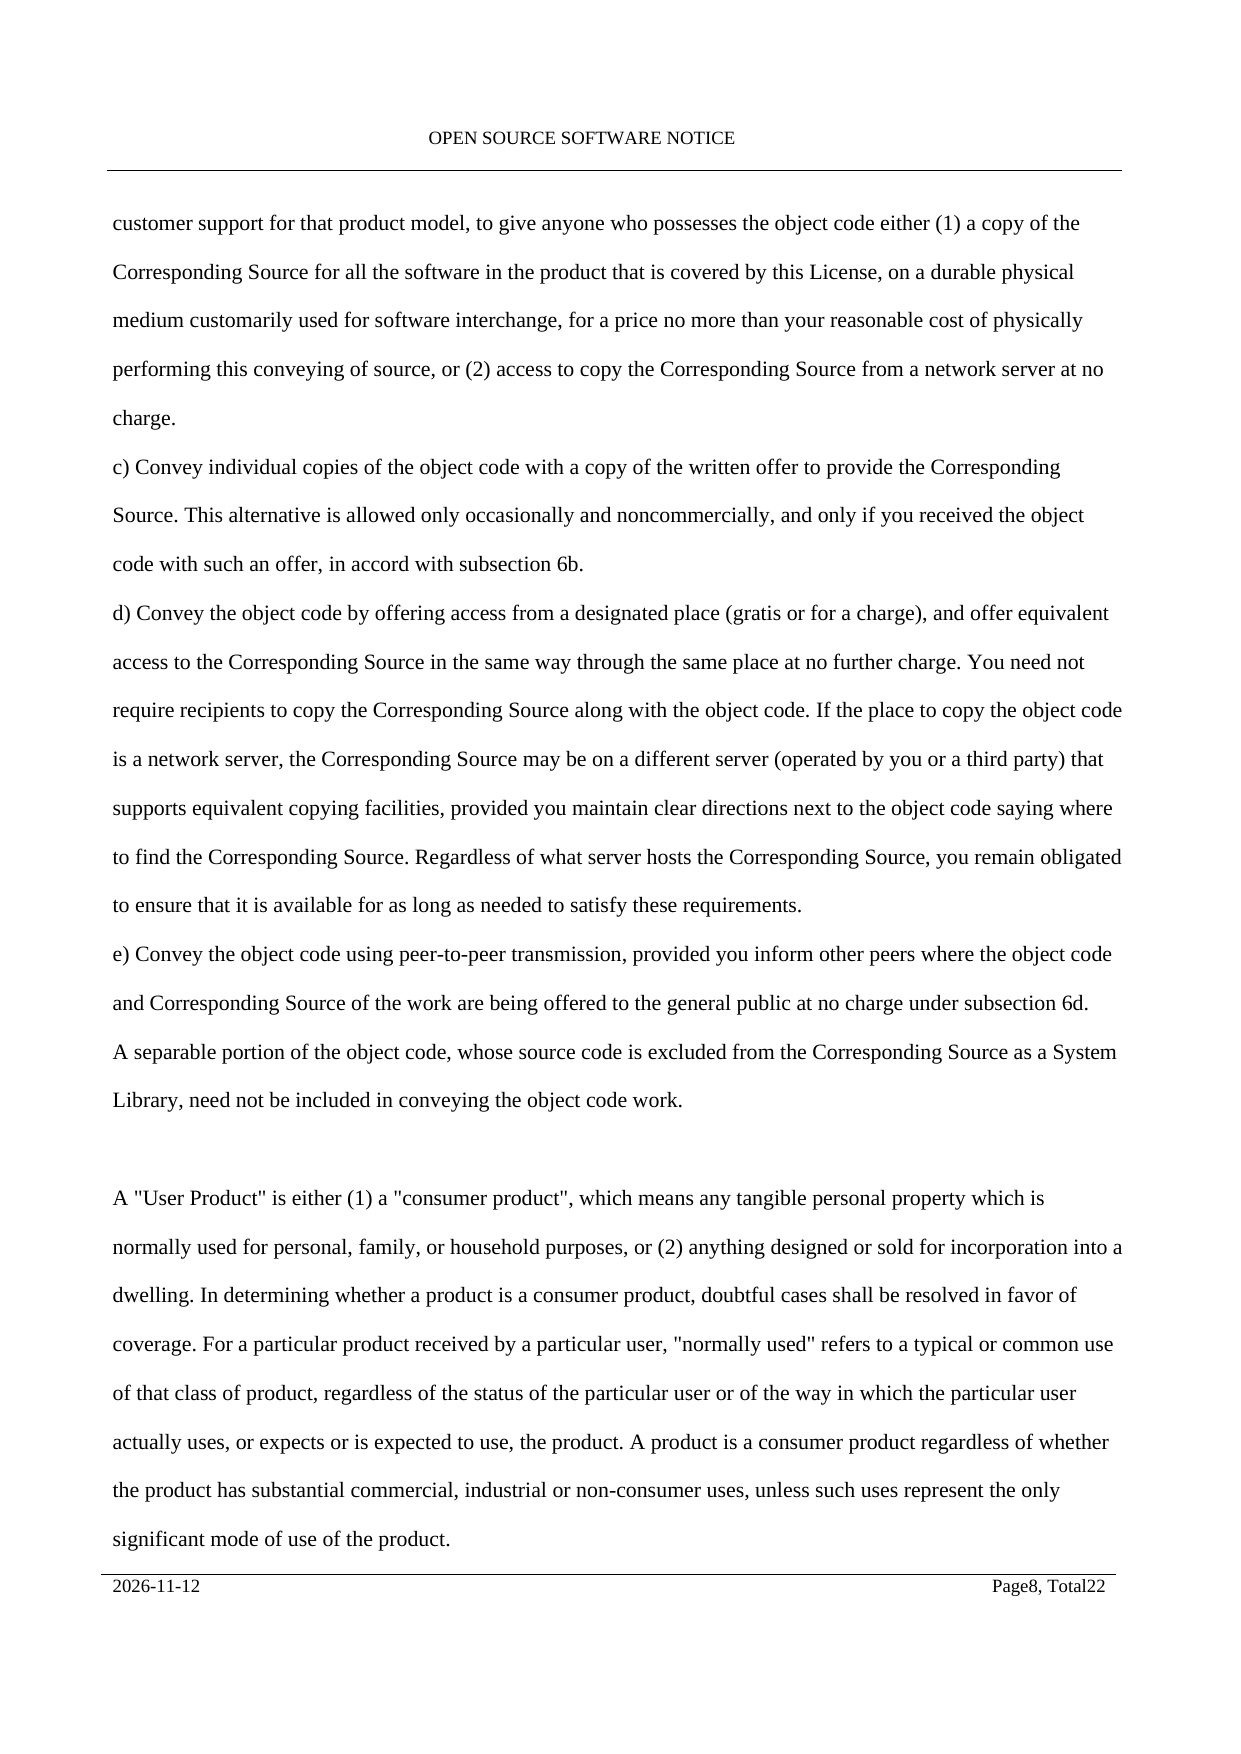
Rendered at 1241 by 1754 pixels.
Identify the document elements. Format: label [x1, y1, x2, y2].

text [112, 206, 1128, 1555]
